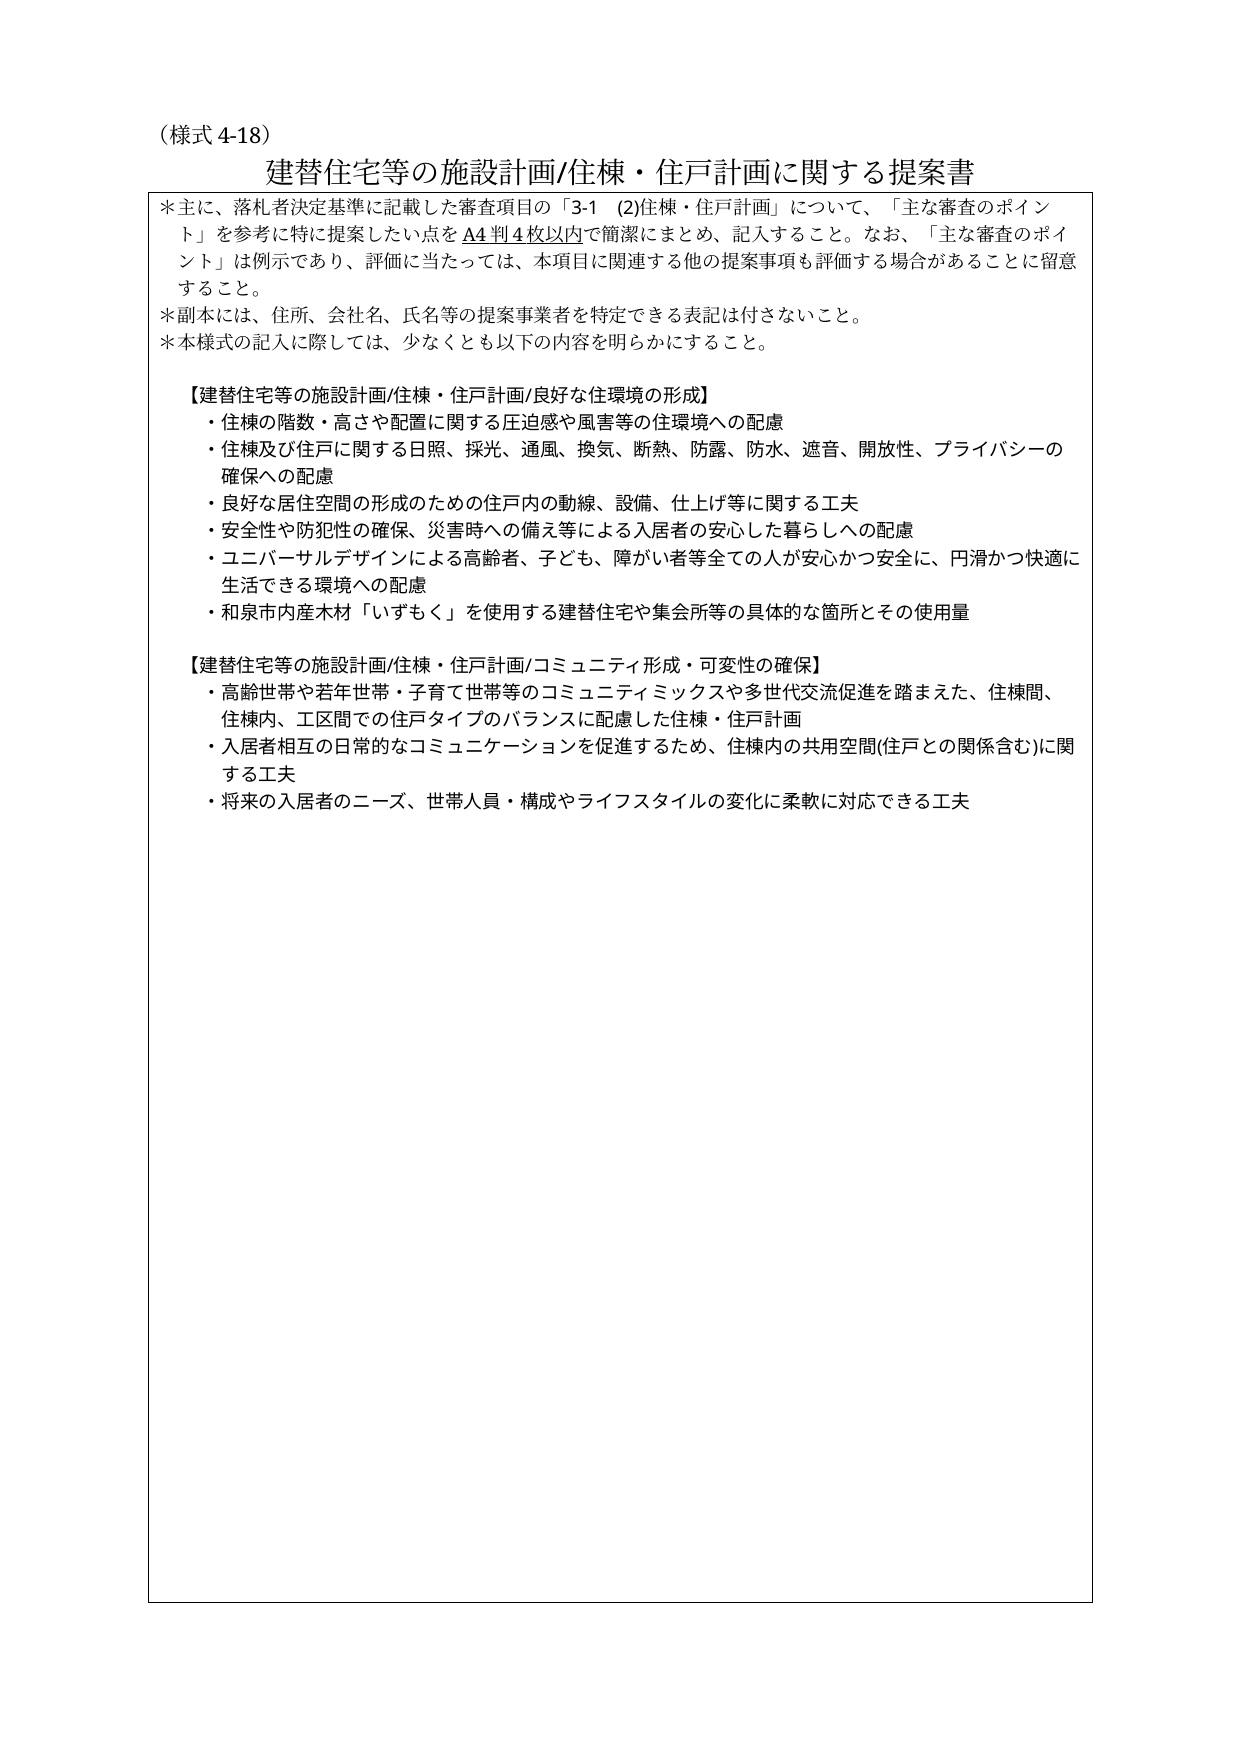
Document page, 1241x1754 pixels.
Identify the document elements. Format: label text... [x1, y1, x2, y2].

text （様式4-18） [148, 118, 1092, 150]
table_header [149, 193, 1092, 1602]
text 建替住宅等の施設計画/住棟・住戸計画に関する提案書 [148, 150, 1092, 192]
